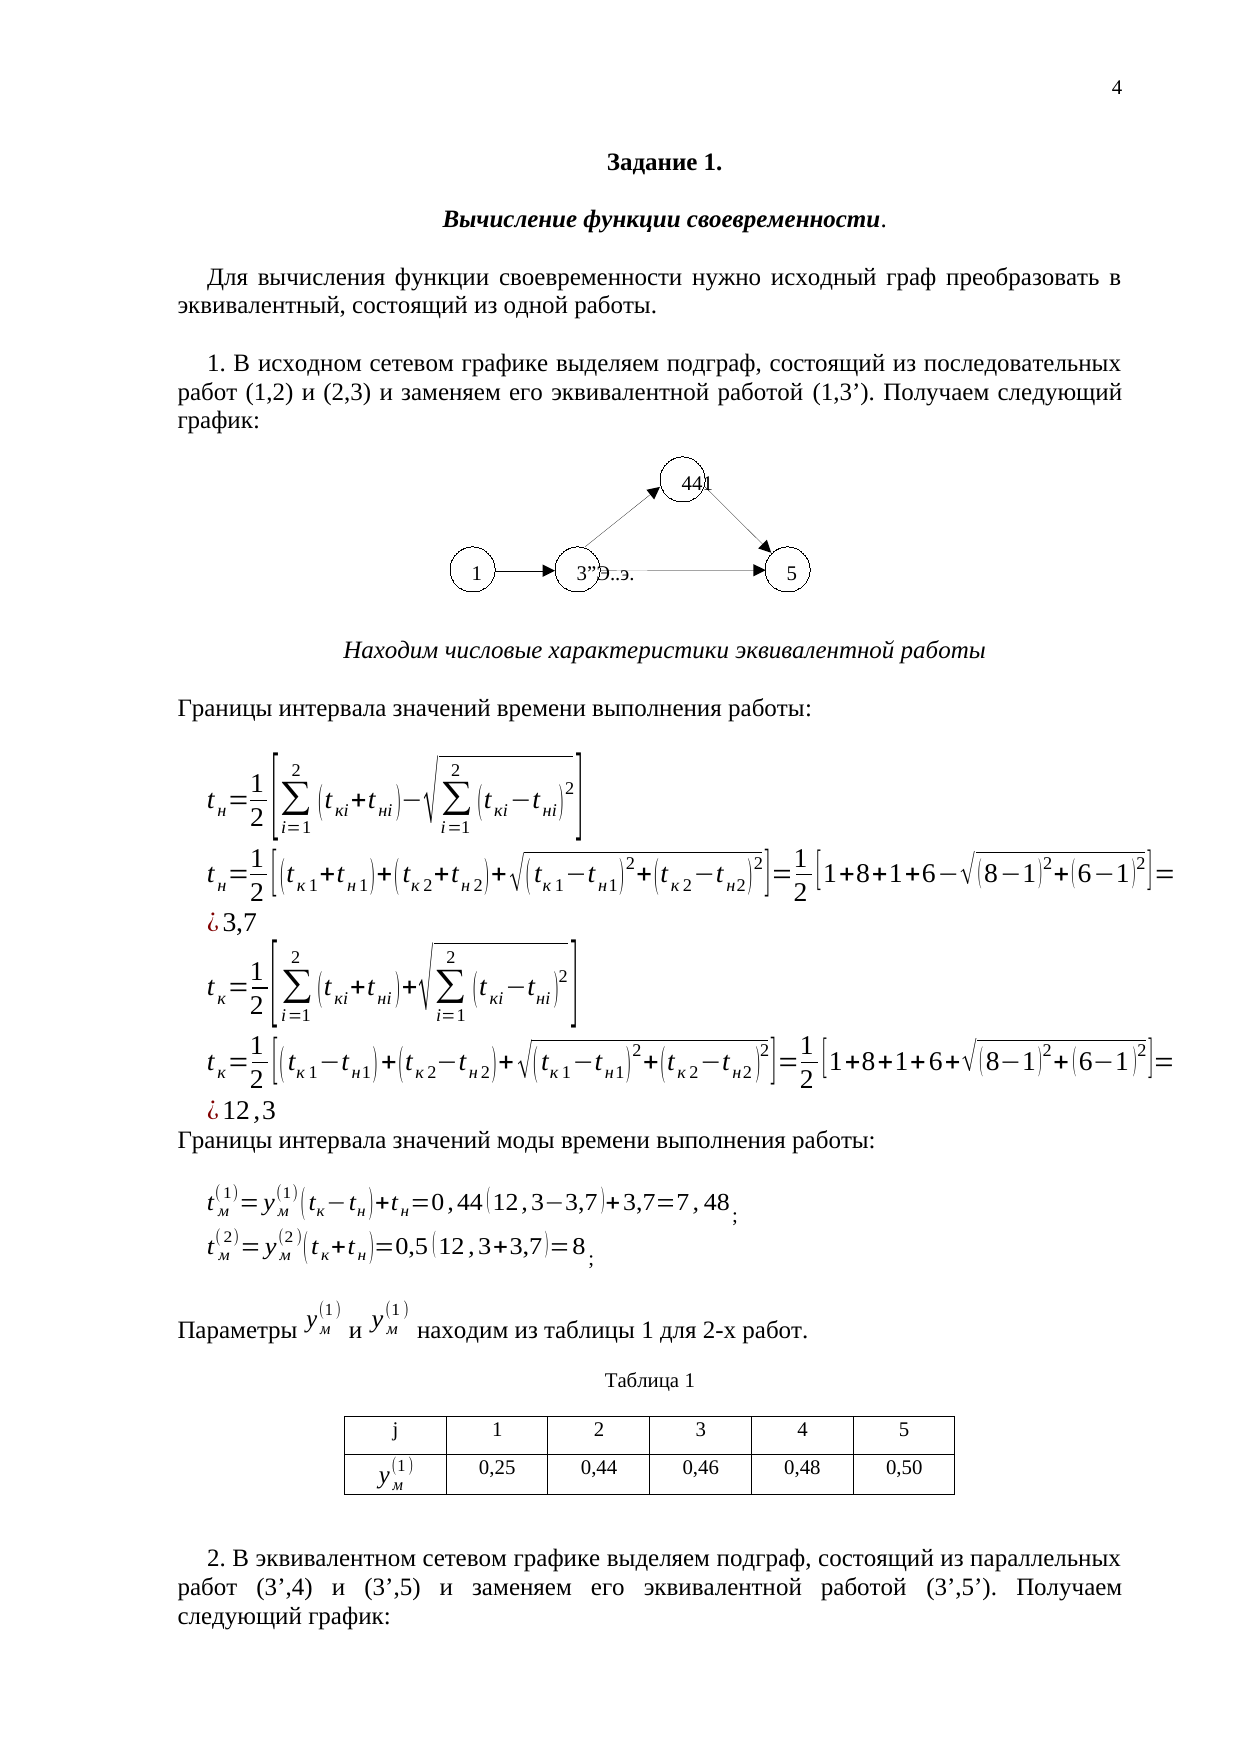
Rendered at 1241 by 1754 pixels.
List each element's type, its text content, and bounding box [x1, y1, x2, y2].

text 2. В эквивалентном сетевом графике выделяем подграф, состоящий из параллельных работ (3’,4) и (3’,5) и заменяем его эквивалентной работой (3’,5’). Получаем следующий график: [177, 1543, 1122, 1629]
text ; [177, 1183, 1122, 1227]
text Вычисление функции своевременности. [177, 204, 1122, 233]
table_cell 0,44 [548, 1455, 649, 1494]
text 1. В исходном сетевом графике выделяем подграф, состоящий из последовательных работ (1,2) и (2,3) и заменяем его эквивалентной работой (1,3’). Получаем следующий график: [177, 348, 1122, 434]
table_cell [345, 1455, 446, 1494]
text Для вычисления функции своевременности нужно исходный граф преобразовать в эквивалентный, состоящий из одной работы. [177, 262, 1122, 319]
table_header 4 [752, 1417, 853, 1454]
subtitle Находим числовые характеристики эквивалентной работы [177, 636, 1122, 664]
table_cell 0,46 [650, 1455, 751, 1494]
text Задание 1. [177, 147, 1122, 176]
table_cell 0,48 [752, 1455, 853, 1494]
text Параметры и находим из таблицы 1 для 2-х работ. [177, 1299, 1122, 1344]
table_header 3 [650, 1417, 751, 1454]
table_header 2 [548, 1417, 649, 1454]
text Границы интервала значений моды времени выполнения работы: [177, 1126, 1122, 1154]
text ; [177, 1227, 1122, 1270]
table_header 1 [447, 1417, 547, 1454]
table_header 5 [854, 1417, 954, 1454]
table_cell 0,50 [854, 1455, 954, 1494]
subtitle Границы интервала значений времени выполнения работы: [177, 693, 1122, 722]
table_header j [345, 1417, 446, 1454]
text Таблица 1 [177, 1368, 1122, 1392]
table_cell 0,25 [447, 1455, 547, 1494]
